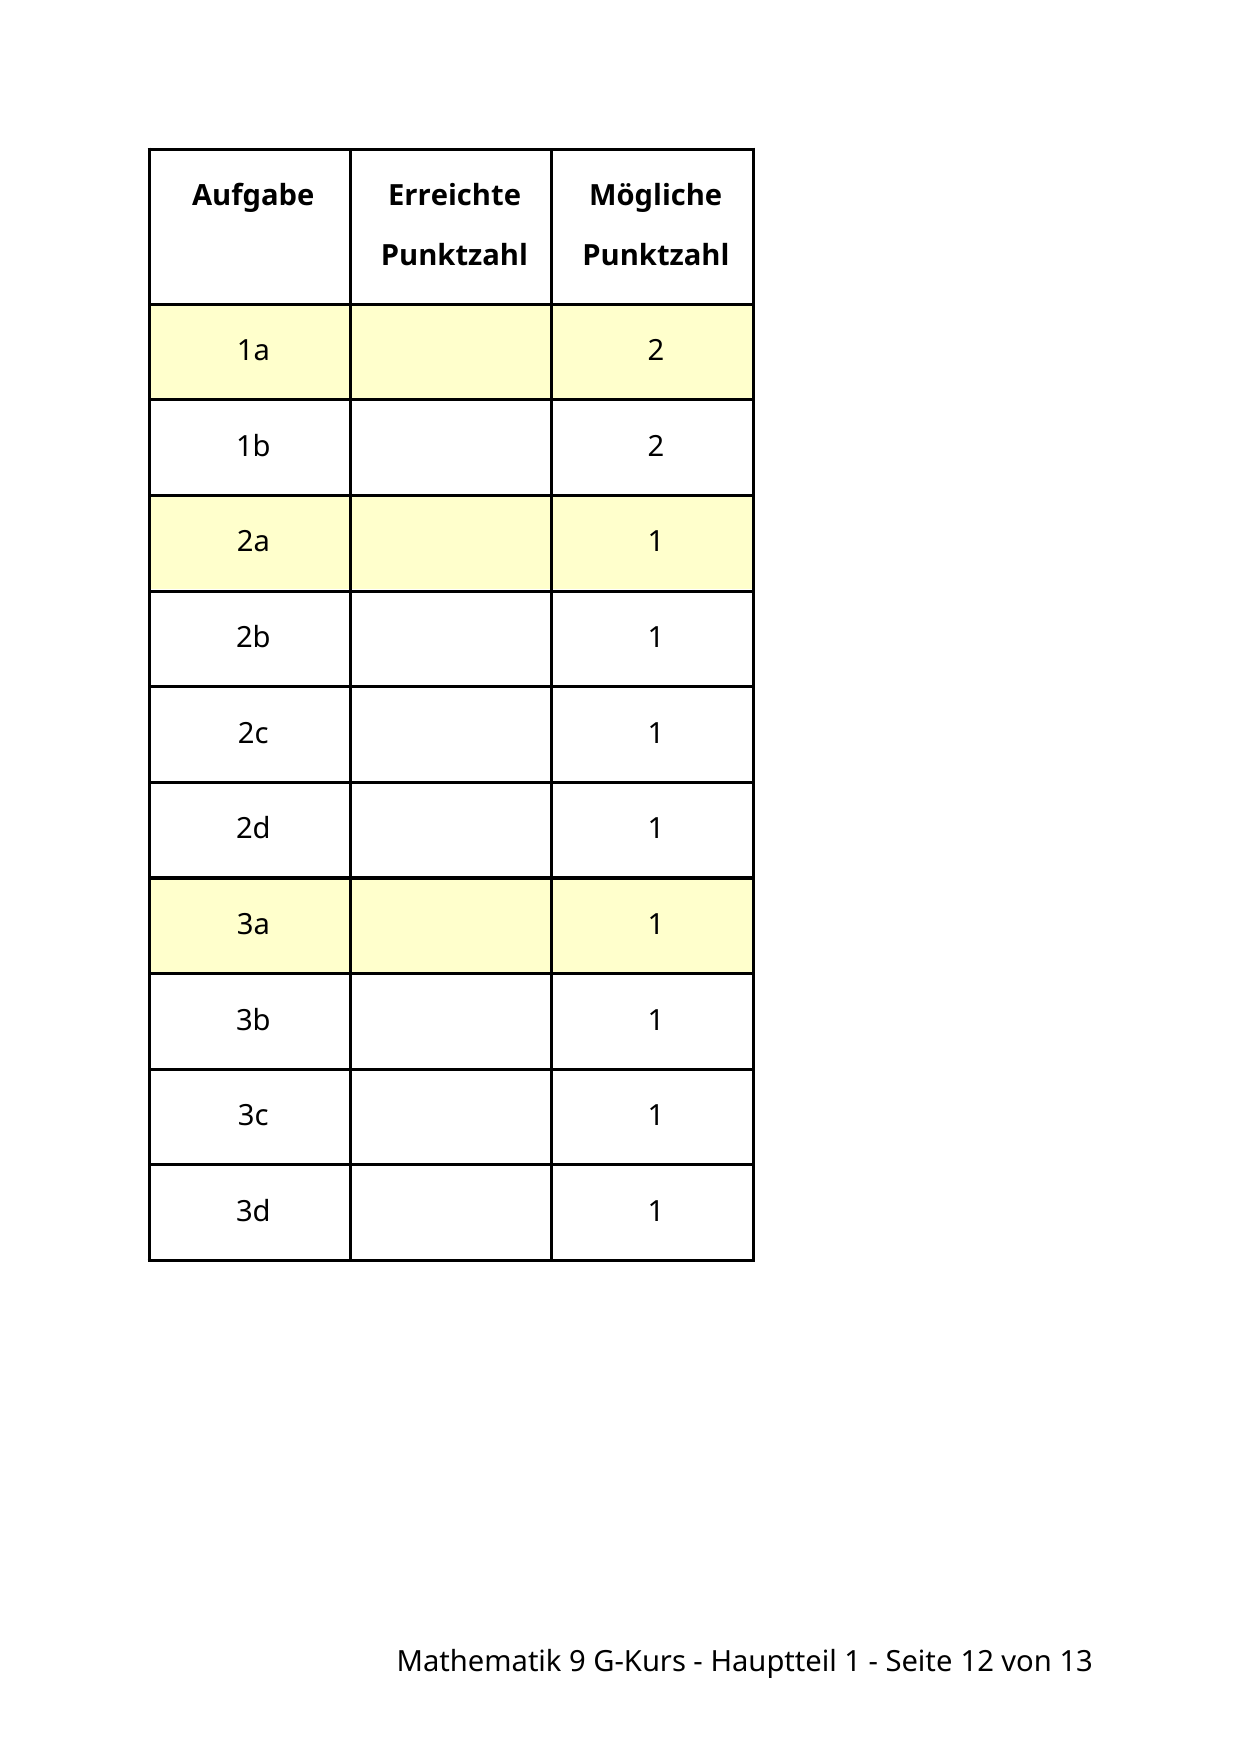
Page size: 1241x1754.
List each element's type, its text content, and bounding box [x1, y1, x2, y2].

table_cell [352, 593, 550, 685]
table_cell 2a [151, 497, 349, 589]
table_cell [352, 975, 550, 1068]
table_cell 3b [151, 975, 349, 1068]
table_cell 1 [553, 1166, 752, 1259]
table_header Aufgabe [151, 151, 349, 303]
table_cell [352, 1071, 550, 1163]
table_cell 2 [553, 306, 752, 398]
table_cell 1 [553, 688, 752, 781]
table_header Mögliche Punktzahl [553, 151, 752, 303]
table_cell 1 [553, 784, 752, 876]
table_cell [352, 688, 550, 781]
table_cell [352, 306, 550, 398]
table_cell 2d [151, 784, 349, 876]
table_cell 2 [553, 401, 752, 494]
table_cell 1 [553, 593, 752, 685]
table_cell 2c [151, 688, 349, 781]
table_cell 1 [553, 497, 752, 589]
table_cell 3a [151, 880, 349, 972]
table_header Erreichte Punktzahl [352, 151, 550, 303]
table_cell 1 [553, 1071, 752, 1163]
table_cell [352, 401, 550, 494]
table_cell 3c [151, 1071, 349, 1163]
table_cell 1 [553, 975, 752, 1068]
table_cell [352, 784, 550, 876]
table_cell [352, 497, 550, 589]
table_cell 1b [151, 401, 349, 494]
table_cell 1a [151, 306, 349, 398]
table_cell [352, 880, 550, 972]
table_cell 1 [553, 880, 752, 972]
table_cell 2b [151, 593, 349, 685]
table_cell 3d [151, 1166, 349, 1259]
table_cell [352, 1166, 550, 1259]
